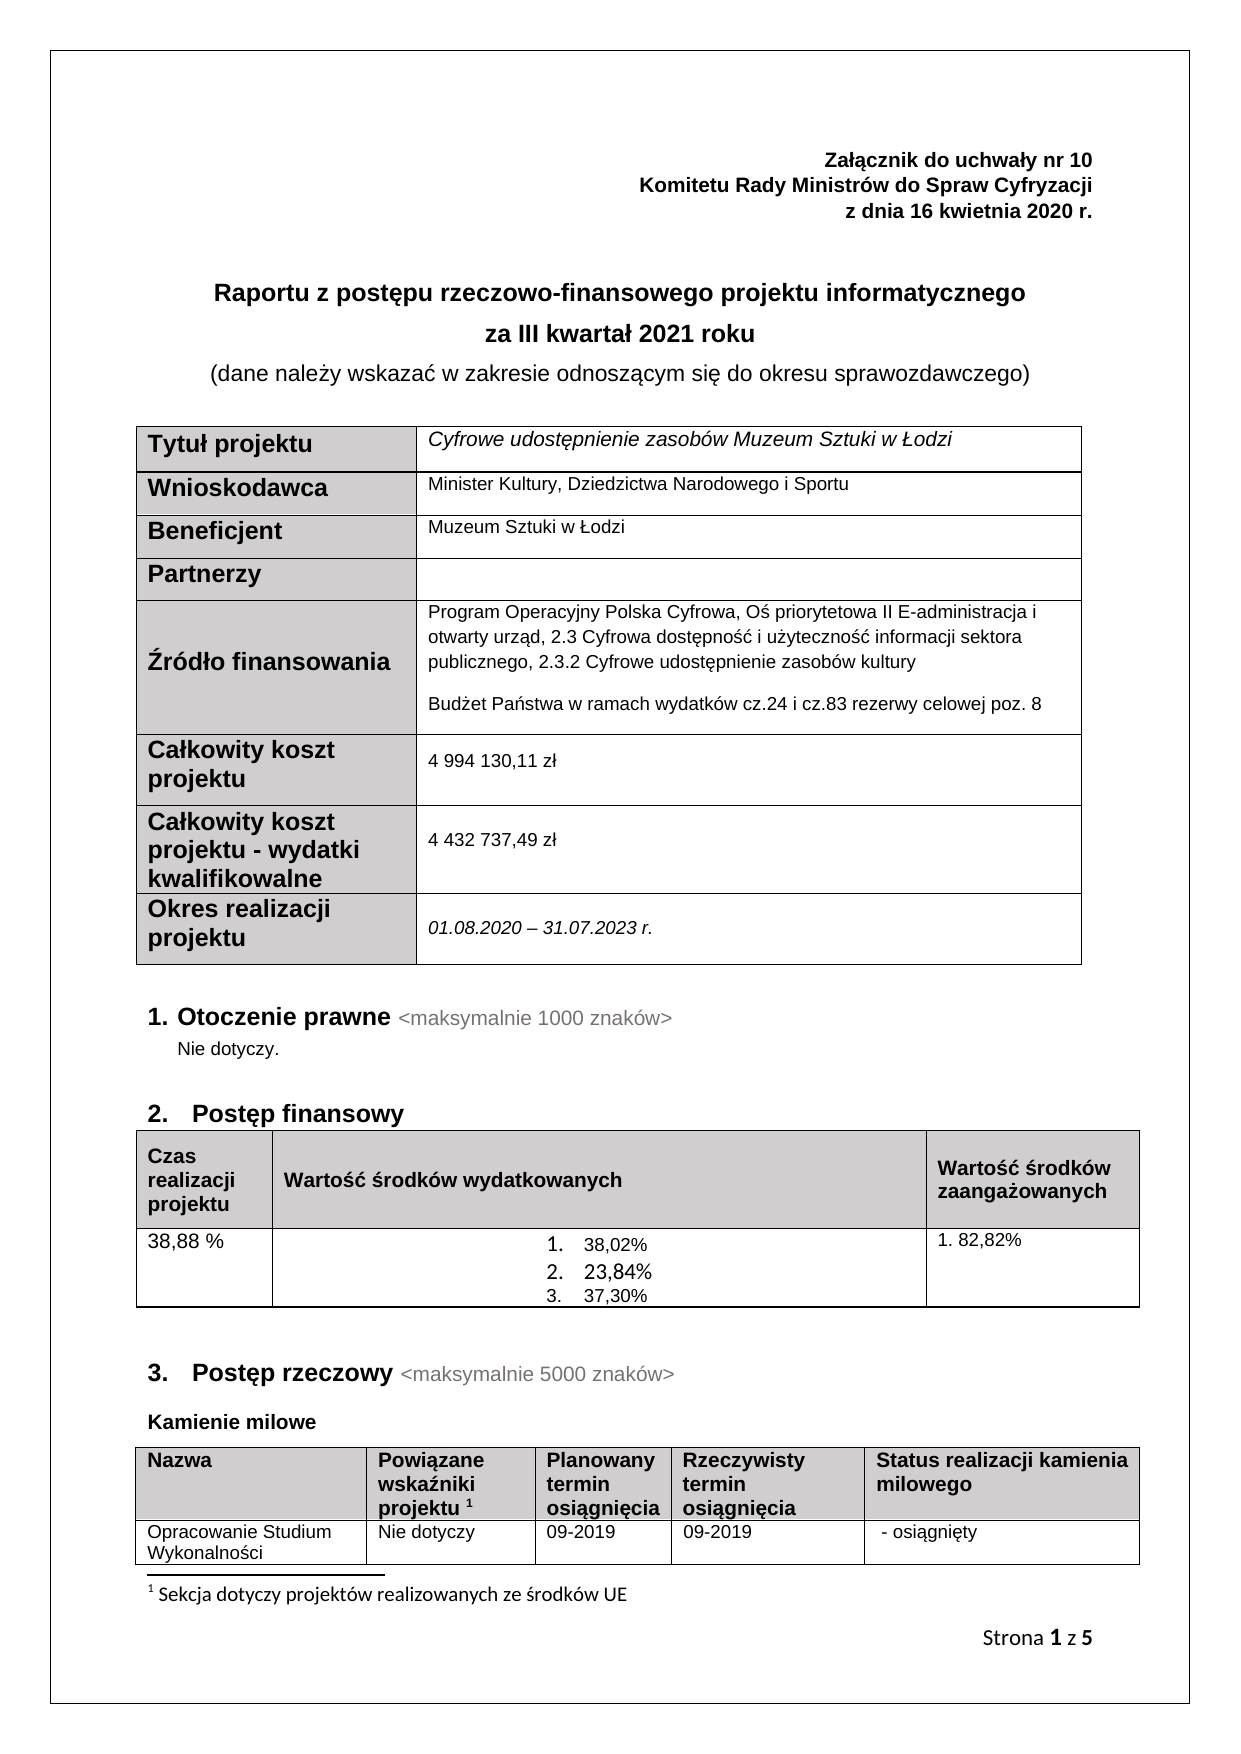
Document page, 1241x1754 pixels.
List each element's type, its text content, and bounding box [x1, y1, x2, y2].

table_header Tytuł projektu [137, 427, 416, 471]
table_cell Okres realizacji projektu [137, 894, 416, 964]
table_header Wartość środków zaangażowanych [927, 1131, 1139, 1228]
table_cell Wnioskodawca [137, 473, 416, 514]
table_cell 09-2019 06-2021 12-2020 [672, 1521, 864, 1564]
table_cell Beneficjent [137, 516, 416, 558]
text za III kwartał 2021 roku [147, 319, 1093, 347]
table_cell 38,02% 23,84% 37,30% [273, 1229, 926, 1306]
text Raportu z postępu rzeczowo-finansowego projektu informatycznego [147, 277, 1093, 306]
table_header Wartość środków wydatkowanych [273, 1131, 926, 1228]
table_cell Całkowity koszt projektu - wydatki kwalifikowalne [137, 806, 416, 893]
table_header Nazwa [136, 1448, 366, 1519]
table_cell 38,88 % [137, 1229, 272, 1306]
text Nie dotyczy. [147, 1037, 1093, 1059]
table_header Planowany termin osiągnięcia [536, 1448, 671, 1519]
text z dnia 16 kwietnia 2020 r. [147, 199, 1093, 223]
table_cell Źródło finansowania [137, 601, 416, 734]
table_cell Minister Kultury, Dziedzictwa Narodowego i Sportu [417, 473, 1081, 514]
text Komitetu Rady Ministrów do Spraw Cyfryzacji [147, 173, 1093, 197]
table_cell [536, 1521, 671, 1564]
table_cell [417, 559, 1081, 600]
table_cell Całkowity koszt projektu [137, 735, 416, 805]
text Kamienie milowe [147, 1410, 1093, 1434]
list Otoczenie prawne <maksymalnie 1000 znaków> [147, 1002, 1063, 1031]
table_cell Program Operacyjny Polska Cyfrowa, Oś priorytetowa II E-administracja i otwarty urząd, 2.3 Cyfrowa dostępność i użyteczność informacji sektora publicznego, 2.3.2 Cyfrowe udostępnienie zasobów kultury Budżet Państwa w ramach wydatków cz.24 i cz.83 rezerwy celowej poz. 8 [417, 601, 1081, 734]
table_cell Partnerzy [137, 559, 416, 600]
text Załącznik do uchwały nr 10 [147, 147, 1093, 171]
table_cell 4 994 130,11 zł [417, 735, 1081, 805]
table_cell 4 432 737,49 zł [417, 806, 1081, 893]
text (dane należy wskazać w zakresie odnoszącym się do okresu sprawozdawczego) [147, 360, 1093, 386]
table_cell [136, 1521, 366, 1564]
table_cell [865, 1521, 1139, 1564]
table_cell Muzeum Sztuki w Łodzi [417, 516, 1081, 558]
table_header Rzeczywisty termin osiągnięcia [672, 1448, 864, 1519]
table_header Cyfrowe udostępnienie zasobów Muzeum Sztuki w Łodzi [417, 427, 1081, 471]
table_cell 1. 82,82% [927, 1229, 1139, 1306]
list Postęp finansowy [147, 1099, 1093, 1128]
table_header Czas realizacji projektu [137, 1131, 272, 1228]
list Postęp rzeczowy <maksymalnie 5000 znaków> [147, 1358, 1093, 1387]
table_header Powiązane wskaźniki projektu [367, 1448, 535, 1519]
table_header Status realizacji kamienia milowego [865, 1448, 1139, 1519]
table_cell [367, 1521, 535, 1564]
table_cell 01.08.2020 – 31.07.2023 r. [417, 894, 1081, 964]
